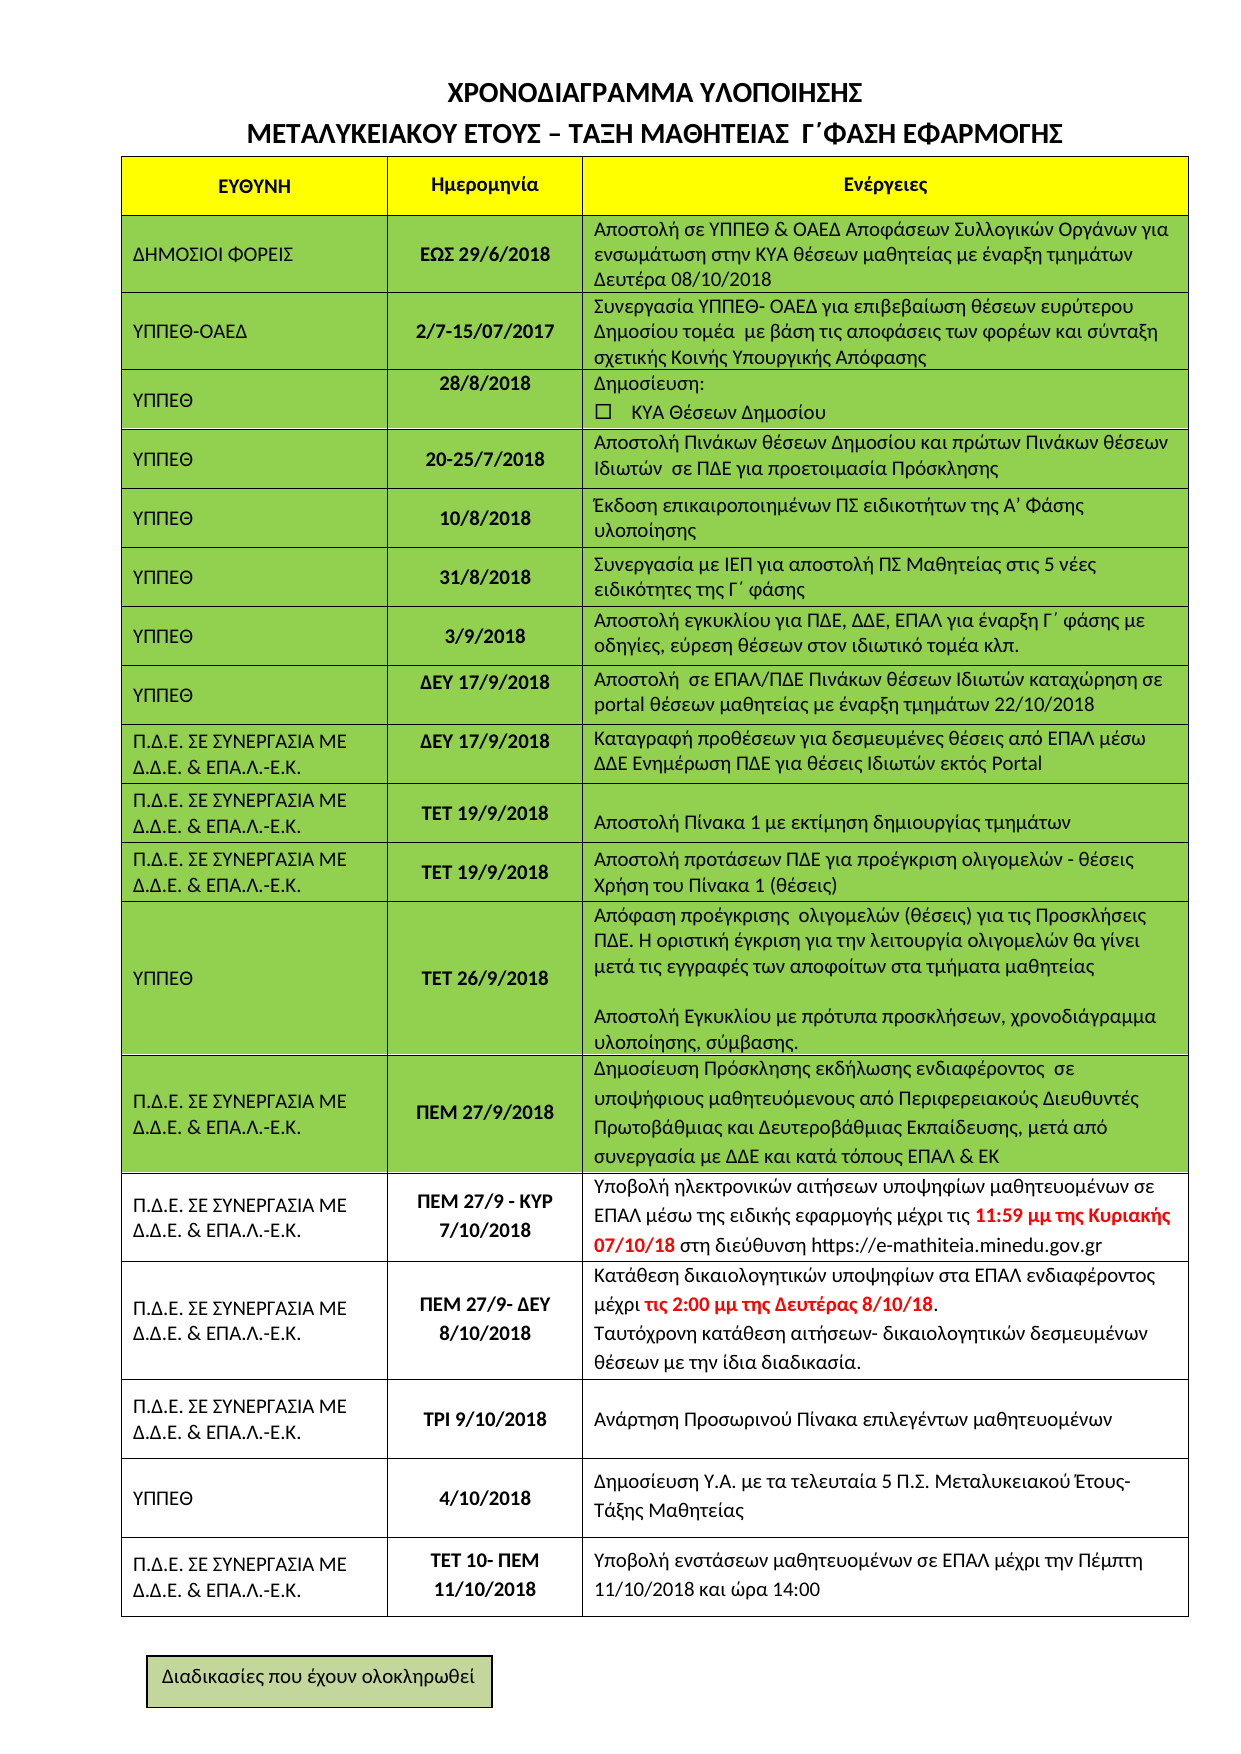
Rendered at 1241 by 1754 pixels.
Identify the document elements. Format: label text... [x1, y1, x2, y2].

table_cell Δημοσίευση: ΚΥΑ Θέσεων Δημοσίου [583, 370, 1188, 428]
table_cell Π.Δ.Ε. ΣΕ ΣΥΝΕΡΓΑΣΙΑ ΜΕ Δ.Δ.Ε. & ΕΠΑ.Λ.-Ε.Κ. [122, 725, 387, 783]
table_cell Αποστολή Πινάκων θέσεων Δημοσίου και πρώτων Πινάκων θέσεων Ιδιωτών σε ΠΔΕ για προετοιμασία Πρόσκλησης [583, 430, 1188, 488]
table_cell ΔΗΜΟΣΙΟΙ ΦΟΡΕΙΣ [122, 216, 387, 292]
table_cell 31/8/2018 [388, 548, 582, 606]
table_cell Απόφαση προέγκρισης ολιγομελών (θέσεις) για τις Προσκλήσεις ΠΔΕ. Η οριστική έγκριση για την λειτουργία ολιγομελών θα γίνει μετά τις εγγραφές των αποφοίτων στα τμήματα μαθητείας Αποστολή Εγκυκλίου με πρότυπα προσκλήσεων, χρονοδιάγραμμα υλοποίησης, σύμβασης. [583, 902, 1188, 1054]
table_header ΕΥΘΥΝΗ [122, 157, 387, 215]
table_header Ενέργειες [583, 157, 1188, 215]
table_cell ΤΕΤ 19/9/2018 [388, 843, 582, 901]
table_cell Αποστολή σε ΕΠΑΛ/ΠΔΕ Πινάκων θέσεων Ιδιωτών καταχώρηση σε portal θέσεων μαθητείας με έναρξη τμημάτων 22/10/2018 [583, 666, 1188, 724]
table_cell ΥΠΠΕΘ [122, 1459, 387, 1537]
table_cell ΠΕΜ 27/9 - ΚΥΡ 7/10/2018 [388, 1174, 582, 1261]
table_cell 20-25/7/2018 [388, 430, 582, 488]
text ΜΕΤΑΛΥΚΕΙΑΚΟΥ ΕΤΟΥΣ – ΤΑΞΗ ΜΑΘΗΤΕΙΑΣ Γ΄ΦΑΣΗ ΕΦΑΡΜΟΓΗΣ [187, 115, 1122, 150]
table_cell ΥΠΠΕΘ [122, 548, 387, 606]
table_cell Π.Δ.Ε. ΣΕ ΣΥΝΕΡΓΑΣΙΑ ΜΕ Δ.Δ.Ε. & ΕΠΑ.Λ.-Ε.Κ. [122, 784, 387, 842]
table_cell 2/7-15/07/2017 [388, 293, 582, 369]
table_cell ΥΠΠΕΘ [122, 666, 387, 724]
table_cell ΥΠΠΕΘ [122, 607, 387, 665]
table_cell Αποστολή προτάσεων ΠΔΕ για προέγκριση ολιγομελών - θέσεις Χρήση του Πίνακα 1 (θέσεις) [583, 843, 1188, 901]
table_cell Συνεργασία ΥΠΠΕΘ- ΟΑΕΔ για επιβεβαίωση θέσεων ευρύτερου Δημοσίου τομέα με βάση τις αποφάσεις των φορέων και σύνταξη σχετικής Κοινής Υπουργικής Απόφασης [583, 293, 1188, 369]
table_cell Έκδοση επικαιροποιημένων ΠΣ ειδικοτήτων της Α’ Φάσης υλοποίησης [583, 489, 1188, 547]
table_cell Κατάθεση δικαιολογητικών υποψηφίων στα ΕΠΑΛ ενδιαφέροντος μέχρι τις 2:00 μμ της Δευτέρας 8/10/18. Ταυτόχρονη κατάθεση αιτήσεων- δικαιολογητικών δεσμευμένων θέσεων με την ίδια διαδικασία. [583, 1262, 1188, 1379]
table_cell Καταγραφή προθέσεων για δεσμευμένες θέσεις από ΕΠΑΛ μέσω ΔΔΕ Ενημέρωση ΠΔΕ για θέσεις Ιδιωτών εκτός Portal [583, 725, 1188, 783]
table_header Ημερομηνία [388, 157, 582, 215]
table_cell ΥΠΠΕΘ [122, 430, 387, 488]
table_cell Υποβολή ηλεκτρονικών αιτήσεων υποψηφίων μαθητευομένων σε ΕΠΑΛ μέσω της ειδικής εφαρμογής μέχρι τις 11:59 μμ της Κυριακής 07/10/18 στη διεύθυνση https://e-mathiteia.minedu.gov.gr [583, 1174, 1188, 1261]
table_cell ΥΠΠΕΘ [122, 489, 387, 547]
table_cell Π.Δ.Ε. ΣΕ ΣΥΝΕΡΓΑΣΙΑ ΜΕ Δ.Δ.Ε. & ΕΠΑ.Λ.-Ε.Κ. [122, 1262, 387, 1379]
table_cell ΕΩΣ 29/6/2018 [388, 216, 582, 292]
table_cell Π.Δ.Ε. ΣΕ ΣΥΝΕΡΓΑΣΙΑ ΜΕ Δ.Δ.Ε. & ΕΠΑ.Λ.-Ε.Κ. [122, 1056, 387, 1172]
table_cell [122, 1538, 387, 1616]
table_cell ΤΕΤ 10- ΠΕΜ 11/10/2018 [388, 1538, 582, 1616]
table_cell 28/8/2018 [388, 370, 582, 428]
table_cell Π.Δ.Ε. ΣΕ ΣΥΝΕΡΓΑΣΙΑ ΜΕ Δ.Δ.Ε. & ΕΠΑ.Λ.-Ε.Κ. [122, 843, 387, 901]
table_cell Αποστολή σε ΥΠΠΕΘ & ΟΑΕΔ Αποφάσεων Συλλογικών Οργάνων για ενσωμάτωση στην ΚΥΑ θέσεων μαθητείας με έναρξη τμημάτων Δευτέρα 08/10/2018 [583, 216, 1188, 292]
table_cell ΔΕΥ 17/9/2018 [388, 666, 582, 724]
table_cell ΥΠΠΕΘ-ΟΑΕΔ [122, 293, 387, 369]
text ΧΡΟΝΟΔΙΑΓΡΑΜΜΑ ΥΛΟΠΟΙΗΣΗΣ [187, 74, 1122, 109]
table_cell 10/8/2018 [388, 489, 582, 547]
table_cell ΥΠΠΕΘ [122, 370, 387, 428]
table_cell ΠΕΜ 27/9/2018 [388, 1056, 582, 1172]
table_cell ΥΠΠΕΘ [122, 902, 387, 1054]
table_cell ΔΕΥ 17/9/2018 [388, 725, 582, 783]
table_cell Συνεργασία με ΙΕΠ για αποστολή ΠΣ Μαθητείας στις 5 νέες ειδικότητες της Γ΄ φάσης [583, 548, 1188, 606]
table_cell 3/9/2018 [388, 607, 582, 665]
table_cell Π.Δ.Ε. ΣΕ ΣΥΝΕΡΓΑΣΙΑ ΜΕ Δ.Δ.Ε. & ΕΠΑ.Λ.-Ε.Κ. [122, 1174, 387, 1261]
table_cell ΠΕΜ 27/9- ΔΕΥ 8/10/2018 [388, 1262, 582, 1379]
table_cell 4/10/2018 [388, 1459, 582, 1537]
table_cell Υποβολή ενστάσεων μαθητευομένων σε ΕΠΑΛ μέχρι την Πέμπτη 11/10/2018 και ώρα 14:00 [583, 1538, 1188, 1616]
table_cell ΤΕΤ 19/9/2018 [388, 784, 582, 842]
table_cell Δημοσίευση Πρόσκλησης εκδήλωσης ενδιαφέροντος σε υποψήφιους μαθητευόμενους από Περιφερειακούς Διευθυντές Πρωτοβάθμιας και Δευτεροβάθμιας Εκπαίδευσης, μετά από συνεργασία με ΔΔΕ και κατά τόπους ΕΠΑΛ & ΕΚ [583, 1056, 1188, 1172]
table_cell ΤΕΤ 26/9/2018 [388, 902, 582, 1054]
table_cell Δημοσίευση Υ.Α. με τα τελευταία 5 Π.Σ. Μεταλυκειακού Έτους-Τάξης Μαθητείας [583, 1459, 1188, 1537]
table_cell Ανάρτηση Προσωρινού Πίνακα επιλεγέντων μαθητευομένων [583, 1380, 1188, 1458]
table_cell ΤΡΙ 9/10/2018 [388, 1380, 582, 1458]
table_cell Π.Δ.Ε. ΣΕ ΣΥΝΕΡΓΑΣΙΑ ΜΕ Δ.Δ.Ε. & ΕΠΑ.Λ.-Ε.Κ. [122, 1380, 387, 1458]
table_cell Αποστολή εγκυκλίου για ΠΔΕ, ΔΔΕ, ΕΠΑΛ για έναρξη Γ΄ φάσης με οδηγίες, εύρεση θέσεων στον ιδιωτικό τομέα κλπ. [583, 607, 1188, 665]
table_cell Αποστολή Πίνακα 1 με εκτίμηση δημιουργίας τμημάτων [583, 784, 1188, 842]
